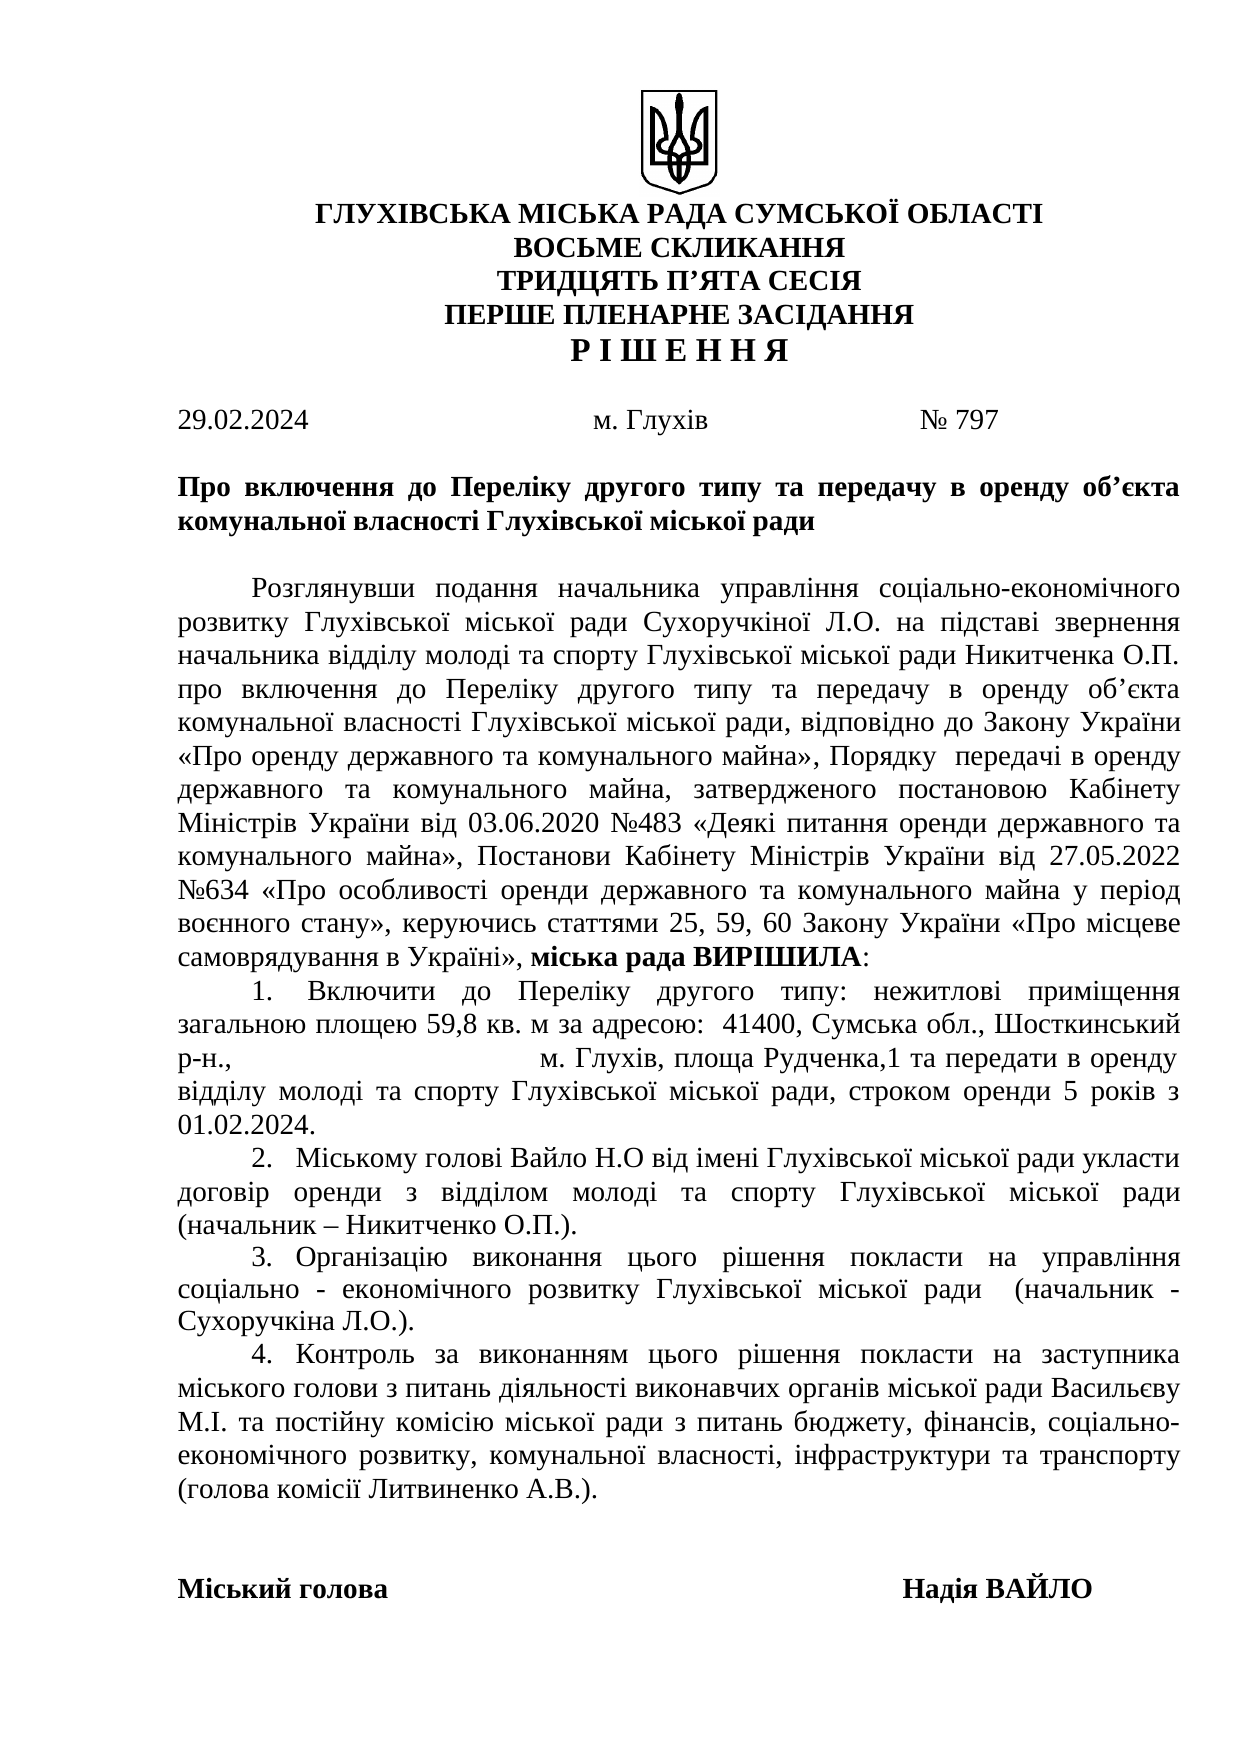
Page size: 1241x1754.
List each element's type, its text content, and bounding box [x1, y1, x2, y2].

text Міський голова Надія ВАЙЛО [177, 1571, 1181, 1605]
list Включити до Переліку другого типу: нежитлові приміщення загальною площею 59,8 кв. м за адресою: 41400, Сумська обл., Шосткинський р-н., м. Глухів, площа Рудченка,1 та передати в оренду відділу молоді та спорту Глухівської міської ради, строком оренди 5 років з 01.02.2024. [177, 973, 1181, 1140]
text Розглянувши подання начальника управління соціально-економічного розвитку Глухівської міської ради Сухоручкіної Л.О. на підставі звернення начальника відділу молоді та спорту Глухівської міської ради Никитченка О.П. про включення до Переліку другого типу та передачу в оренду об’єкта комунальної власності Глухівської міської ради, відповідно до Закону України «Про оренду державного та комунального майна», Порядку передачі в оренду державного та комунального майна, затвердженого постановою Кабінету Міністрів України від 03.06.2020 №483 «Деякі питання оренди державного та комунального майна», Постанови Кабінету Міністрів України від 27.05.2022 №634 «Про особливості оренди державного та комунального майна у період воєнного стану», керуючись статтями 25, 59, 60 Закону України «Про місцеве самоврядування в Україні», міська рада вирішиЛА: [177, 570, 1181, 973]
list Контроль за виконанням цього рішення покласти на заступника міського голови з питань діяльності виконавчих органів міської ради Васильєву М.І. та постійну комісію міської ради з питань бюджету, фінансів, соціально-економічного розвитку, комунальної власності, інфраструктури та транспорту (голова комісії Литвиненко А.В.). [177, 1337, 1181, 1504]
text ТРИДЦЯТЬ П’ЯТА СЕСІЯ [177, 263, 1181, 297]
picture [638, 88, 720, 197]
list Міському голові Вайло Н.О від імені Глухівської міської ради укласти договір оренди з відділом молоді та спорту Глухівської міської ради (начальник – Никитченко О.П.). [177, 1140, 1181, 1241]
list Організацію виконання цього рішення покласти на управління соціально - економічного розвитку Глухівської міської ради (начальник - Сухоручкіна Л.О.). [177, 1241, 1181, 1337]
text ПЕРШЕ ПЛЕНАРНЕ ЗАСІДАННЯ [177, 297, 1181, 331]
text ВОСЬМЕ СКЛИКАННЯ [177, 230, 1181, 263]
text 29.02.2024 м. Глухів № 797 [177, 402, 1181, 436]
text Р І Ш Е Н Н Я [177, 331, 1181, 369]
text Глухівська міська рада Сумської області [177, 196, 1181, 230]
text Про включення до Переліку другого типу та передачу в оренду об’єкта комунальної власності Глухівської міської ради [177, 469, 1181, 537]
